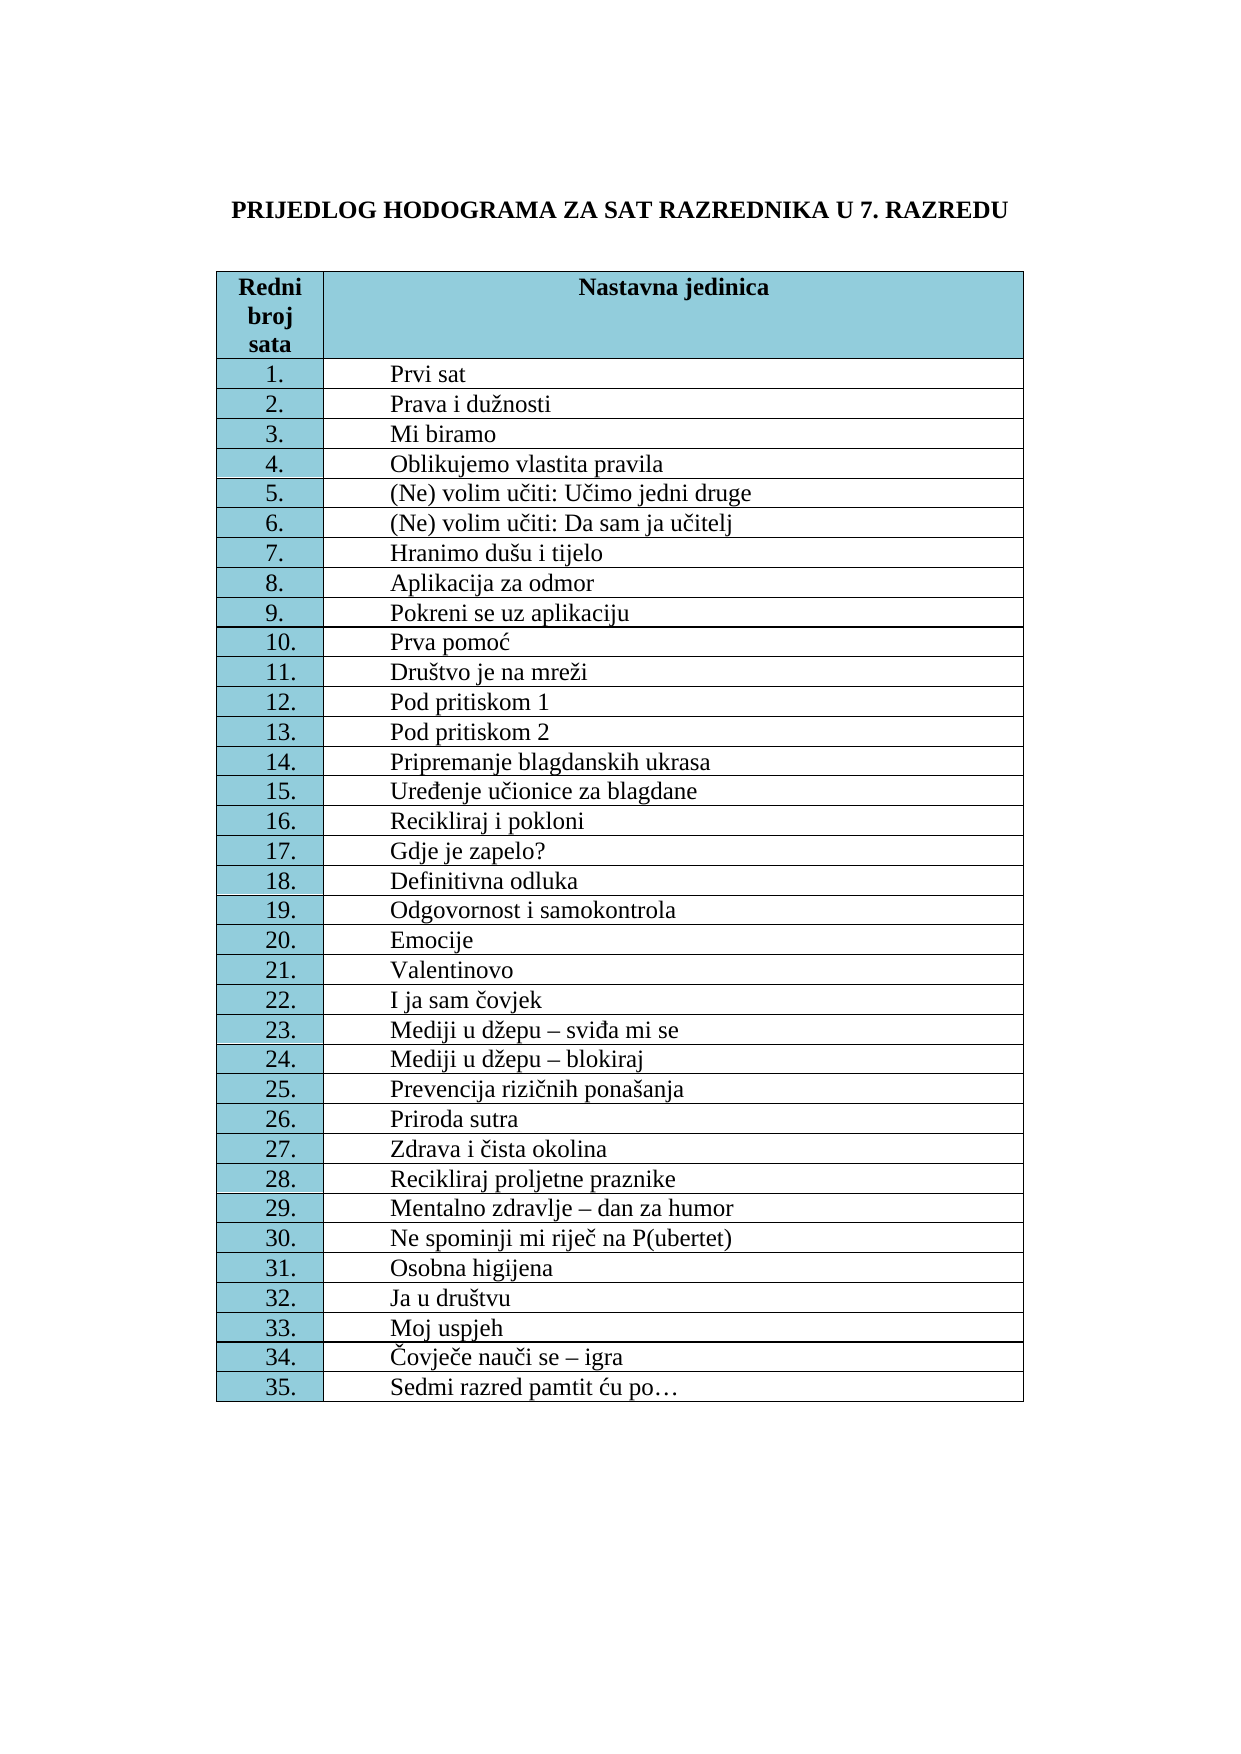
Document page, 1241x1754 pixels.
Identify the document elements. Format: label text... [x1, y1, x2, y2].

table_cell Gdje je zapelo? [324, 836, 1023, 865]
table_header Nastavna jedinica [324, 272, 1023, 358]
table_cell Pod pritiskom 2 [324, 717, 1023, 746]
table_cell [217, 717, 323, 746]
table_cell Uređenje učionice za blagdane [324, 776, 1023, 805]
table_header Redni broj sata [217, 272, 323, 358]
table_cell [217, 1104, 323, 1133]
table_cell Hranimo dušu i tijelo [324, 538, 1023, 567]
table_cell [217, 598, 323, 626]
table_cell [217, 479, 323, 507]
table_cell Prava i dužnosti [324, 389, 1023, 418]
table_cell Ja u društvu [324, 1283, 1023, 1312]
table_cell [217, 1134, 323, 1163]
table_cell [217, 1015, 323, 1043]
table_cell Mentalno zdravlje – dan za humor [324, 1194, 1023, 1222]
table_cell Recikliraj proljetne praznike [324, 1164, 1023, 1192]
table_cell [217, 866, 323, 894]
table_cell Recikliraj i pokloni [324, 806, 1023, 835]
table_cell Pokreni se uz aplikaciju [324, 598, 1023, 626]
table_cell Pod pritiskom 1 [324, 687, 1023, 716]
table_cell [217, 836, 323, 865]
table_cell [217, 896, 323, 924]
table_cell (Ne) volim učiti: Da sam ja učitelj [324, 508, 1023, 537]
table_cell Moj uspjeh [324, 1313, 1023, 1341]
table_cell [217, 1223, 323, 1252]
table_cell [217, 628, 323, 656]
table_cell Zdrava i čista okolina [324, 1134, 1023, 1163]
table_cell [217, 657, 323, 686]
table_cell [217, 449, 323, 477]
table_cell I ja sam čovjek [324, 985, 1023, 1014]
table_cell Priroda sutra [324, 1104, 1023, 1133]
table_cell Osobna higijena [324, 1253, 1023, 1282]
table_cell [217, 747, 323, 775]
table_cell Aplikacija za odmor [324, 568, 1023, 597]
table_cell Čovječe nauči se – igra [324, 1343, 1023, 1371]
table_cell Ne spominji mi riječ na P(ubertet) [324, 1223, 1023, 1252]
table_cell Definitivna odluka [324, 866, 1023, 894]
table_cell [217, 925, 323, 954]
table_cell Odgovornost i samokontrola [324, 896, 1023, 924]
table_cell Društvo je na mreži [324, 657, 1023, 686]
table_cell [217, 1372, 323, 1401]
table_cell [217, 955, 323, 984]
table_cell [217, 568, 323, 597]
table_cell [217, 1164, 323, 1192]
table_cell [217, 538, 323, 567]
table_cell Mediji u džepu – blokiraj [324, 1045, 1023, 1073]
table_cell Emocije [324, 925, 1023, 954]
table_cell [217, 508, 323, 537]
table_cell Mi biramo [324, 419, 1023, 448]
table_cell [217, 1045, 323, 1073]
table_cell Pripremanje blagdanskih ukrasa [324, 747, 1023, 775]
table_cell Prva pomoć [324, 628, 1023, 656]
table_cell [217, 776, 323, 805]
table_cell Mediji u džepu – sviđa mi se [324, 1015, 1023, 1043]
table_cell [217, 389, 323, 418]
table_cell [217, 1194, 323, 1222]
table_cell [217, 687, 323, 716]
table_cell [217, 1253, 323, 1282]
table_cell [217, 1283, 323, 1312]
table_cell Sedmi razred pamtit ću po… [324, 1372, 1023, 1401]
table_cell Oblikujemo vlastita pravila [324, 449, 1023, 477]
table_cell Prevencija rizičnih ponašanja [324, 1074, 1023, 1103]
table_cell [217, 985, 323, 1014]
table_cell [217, 1343, 323, 1371]
table_cell [217, 806, 323, 835]
table_cell Prvi sat [324, 359, 1023, 388]
text PRIJEDLOG HODOGRAMA ZA SAT RAZREDNIKA U 7. RAZREDU [148, 195, 1093, 224]
table_cell [217, 1313, 323, 1341]
table_cell [217, 359, 323, 388]
table_cell [217, 419, 323, 448]
table_cell (Ne) volim učiti: Učimo jedni druge [324, 479, 1023, 507]
table_cell Valentinovo [324, 955, 1023, 984]
table_cell [217, 1074, 323, 1103]
